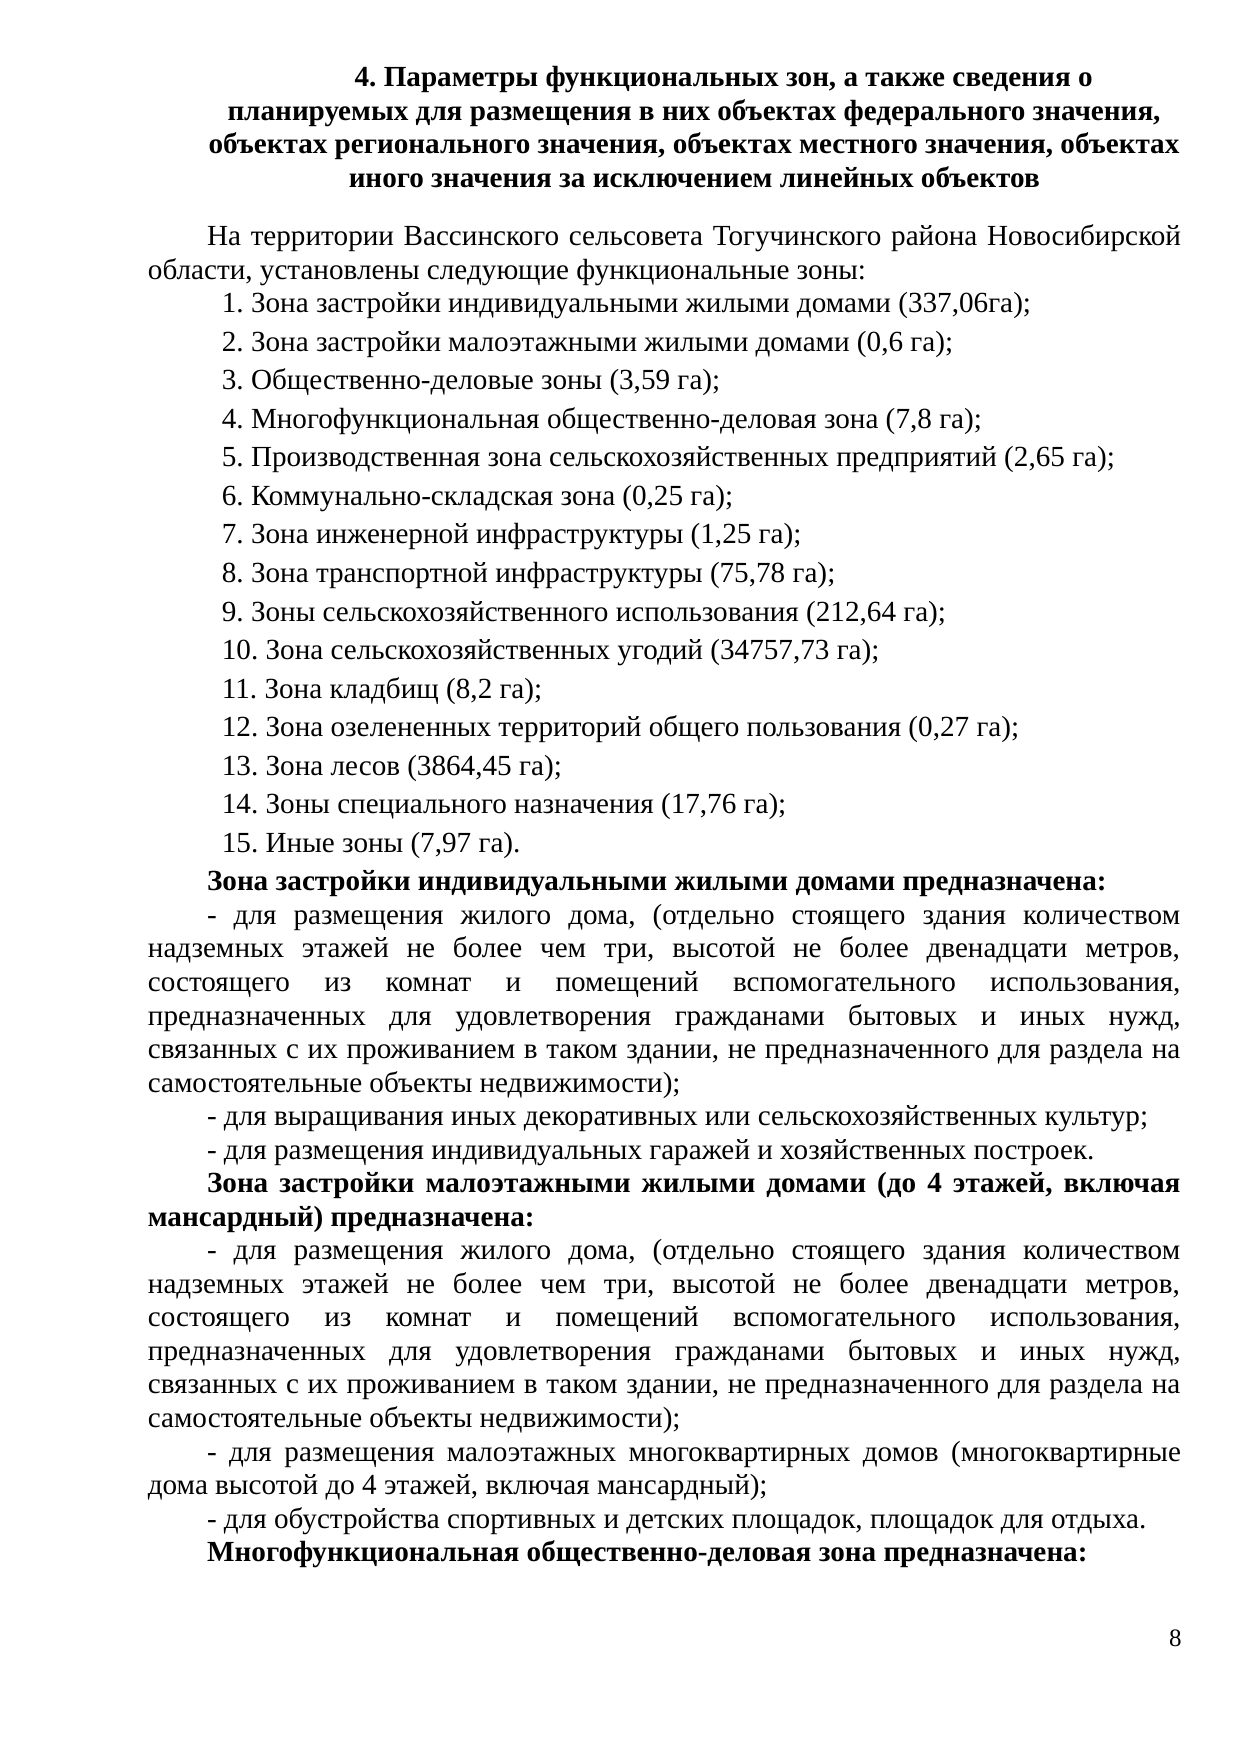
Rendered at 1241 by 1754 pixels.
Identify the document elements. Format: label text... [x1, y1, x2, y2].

text 11. Зона кладбищ (8,2 га); [148, 671, 1181, 704]
text Зона застройки малоэтажными жилыми домами (до 4 этажей, включая мансардный) предназначена: [148, 1165, 1181, 1232]
text - для размещения индивидуальных гаражей и хозяйственных построек. [148, 1132, 1181, 1165]
text Зона застройки индивидуальными жилыми домами предназначена: [148, 863, 1181, 897]
text 5. Производственная зона сельскохозяйственных предприятий (2,65 га); [148, 439, 1181, 473]
text - для размещения жилого дома, (отдельно стоящего здания количеством надземных этажей не более чем три, высотой не более двенадцати метров, состоящего из комнат и помещений вспомогательного использования, предназначенных для удовлетворения гражданами бытовых и иных нужд, связанных с их проживанием в таком здании, не предназначенного для раздела на самостоятельные объекты недвижимости); [148, 897, 1181, 1098]
text На территории Вассинского сельсовета Тогучинского района Новосибирской области, установлены следующие функциональные зоны: [148, 218, 1181, 285]
text 9. Зоны сельскохозяйственного использования (212,64 га); [148, 594, 1181, 627]
text 6. Коммунально-складская зона (0,25 га); [148, 478, 1181, 512]
text 4. Параметры функциональных зон, а также сведения о планируемых для размещения в них объектах федерального значения, объектах регионального значения, объектах местного значения, объектах иного значения за исключением линейных объектов [207, 59, 1181, 193]
text 15. Иные зоны (7,97 га). [148, 825, 1181, 858]
text 8. Зона транспортной инфраструктуры (75,78 га); [148, 555, 1181, 589]
text 3. Общественно-деловые зоны (3,59 га); [148, 362, 1181, 396]
text - для размещения малоэтажных многоквартирных домов (многоквартирные дома высотой до 4 этажей, включая мансардный); [148, 1434, 1181, 1501]
text Многофункциональная общественно-деловая зона предназначена: [148, 1534, 1181, 1568]
text - для обустройства спортивных и детских площадок, площадок для отдыха. [148, 1501, 1181, 1534]
text - для выращивания иных декоративных или сельскохозяйственных культур; [148, 1098, 1181, 1132]
text 10. Зона сельскохозяйственных угодий (34757,73 га); [148, 632, 1181, 666]
text 13. Зона лесов (3864,45 га); [148, 748, 1181, 781]
text 2. Зона застройки малоэтажными жилыми домами (0,6 га); [148, 324, 1181, 357]
text 14. Зоны специального назначения (17,76 га); [148, 786, 1181, 820]
text - для размещения жилого дома, (отдельно стоящего здания количеством надземных этажей не более чем три, высотой не более двенадцати метров, состоящего из комнат и помещений вспомогательного использования, предназначенных для удовлетворения гражданами бытовых и иных нужд, связанных с их проживанием в таком здании, не предназначенного для раздела на самостоятельные объекты недвижимости); [148, 1232, 1181, 1434]
text 1. Зона застройки индивидуальными жилыми домами (337,06га); [148, 285, 1181, 319]
text 7. Зона инженерной инфраструктуры (1,25 га); [148, 517, 1181, 550]
text 12. Зона озелененных территорий общего пользования (0,27 га); [148, 709, 1181, 743]
text 4. Многофункциональная общественно-деловая зона (7,8 га); [148, 401, 1181, 434]
